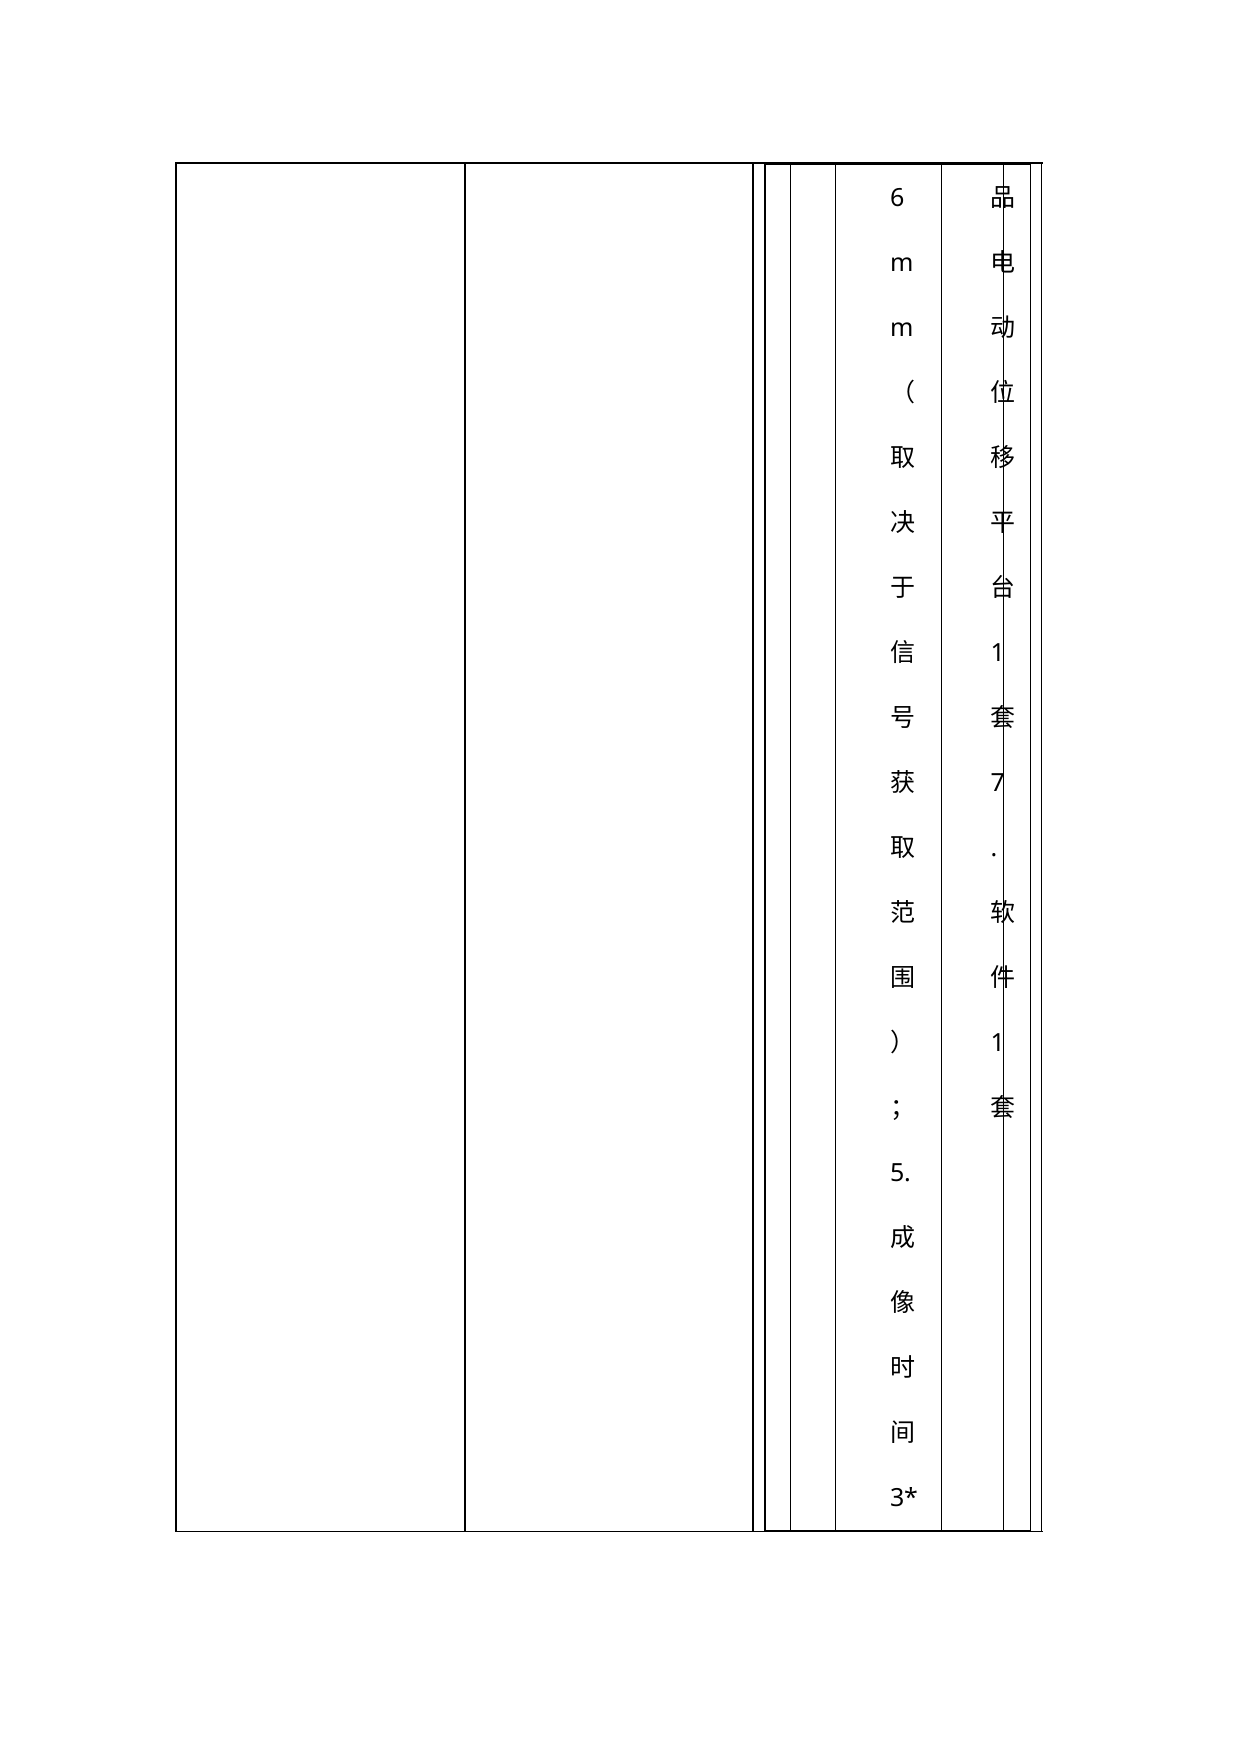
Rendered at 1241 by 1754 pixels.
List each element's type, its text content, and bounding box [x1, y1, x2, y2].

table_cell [1004, 165, 1030, 1530]
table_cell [942, 165, 1003, 1530]
table_cell [177, 164, 464, 1531]
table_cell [836, 165, 941, 1530]
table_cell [766, 165, 790, 1530]
table_cell 1 [466, 164, 752, 1531]
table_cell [791, 165, 835, 1530]
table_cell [754, 164, 764, 1531]
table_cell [1031, 164, 1041, 1531]
